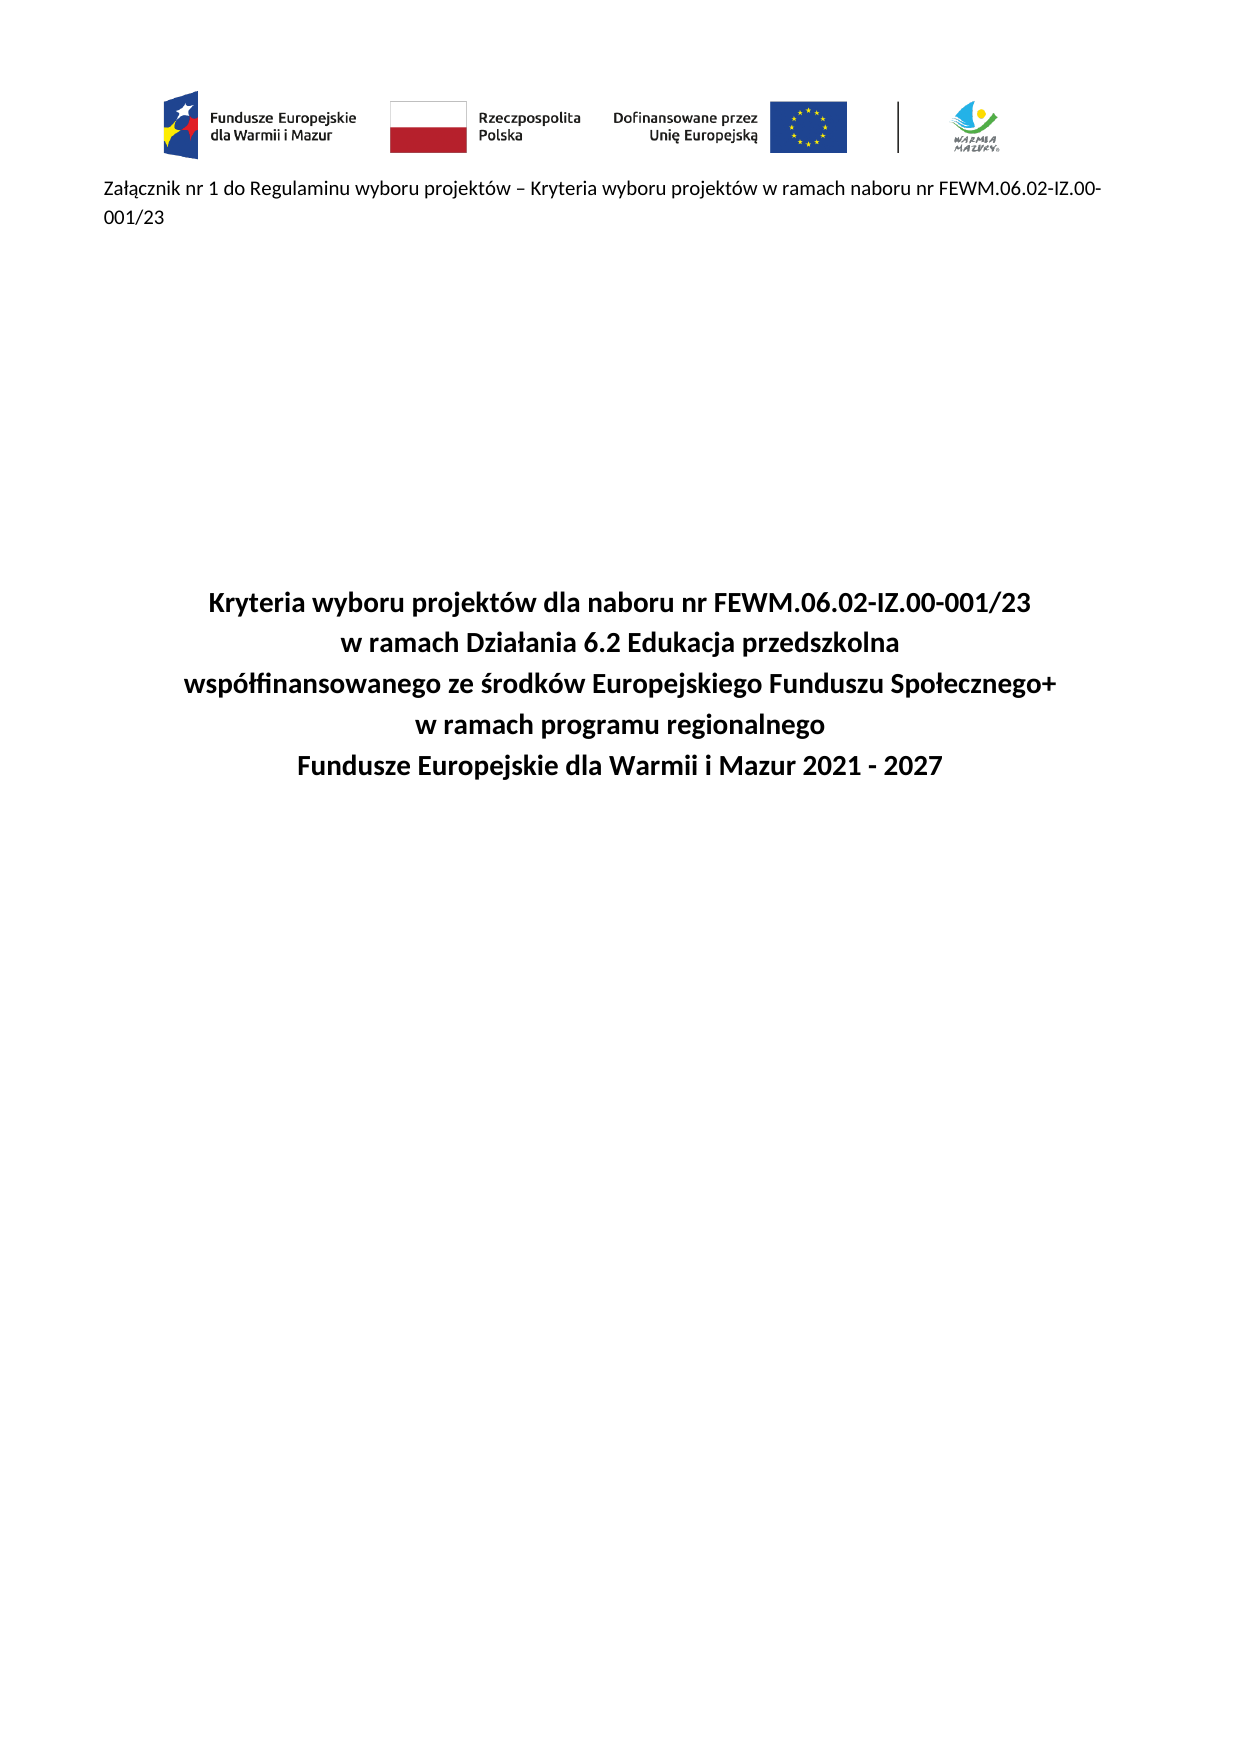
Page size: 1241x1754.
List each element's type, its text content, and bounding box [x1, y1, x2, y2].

text w ramach Działania 6.2 Edukacja przedszkolna [103, 624, 1137, 660]
text w ramach programu regionalnego [103, 706, 1137, 742]
picture [147, 73, 1093, 176]
text Fundusze Europejskie dla Warmii i Mazur 2021 - 2027 [103, 747, 1137, 783]
text współfinansowanego ze środków Europejskiego Funduszu Społecznego+ [103, 666, 1137, 701]
text Kryteria wyboru projektów dla naboru nr FEWM.06.02-IZ.00-001/23 [103, 584, 1137, 619]
text Załącznik nr 1 do Regulaminu wyboru projektów – Kryteria wyboru projektów w ramach naboru nr FEWM.06.02-IZ.00-001/23 [103, 175, 1137, 230]
